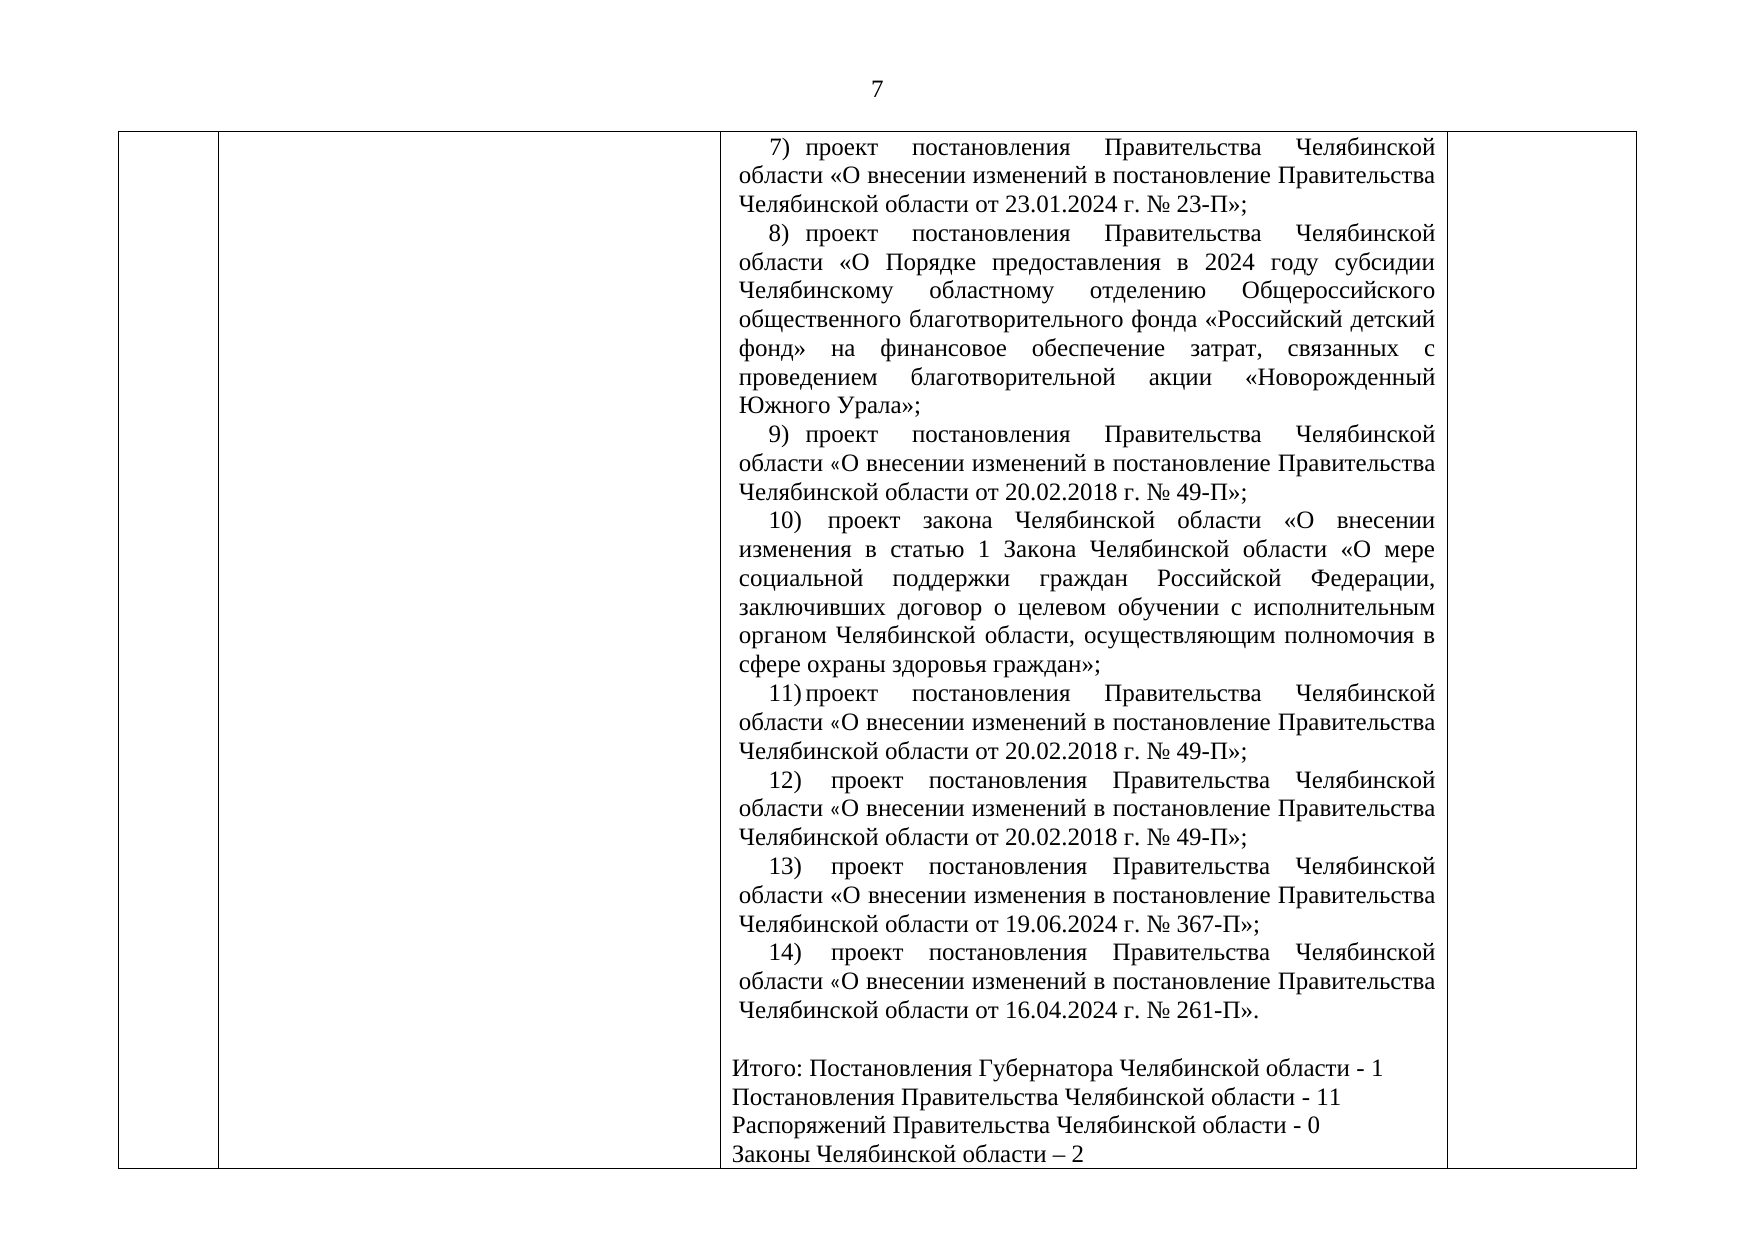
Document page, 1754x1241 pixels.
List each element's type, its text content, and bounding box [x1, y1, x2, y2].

table_cell 2 [119, 132, 218, 1168]
table_cell - [1448, 132, 1636, 1168]
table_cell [219, 132, 720, 1168]
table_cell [721, 132, 1447, 1168]
